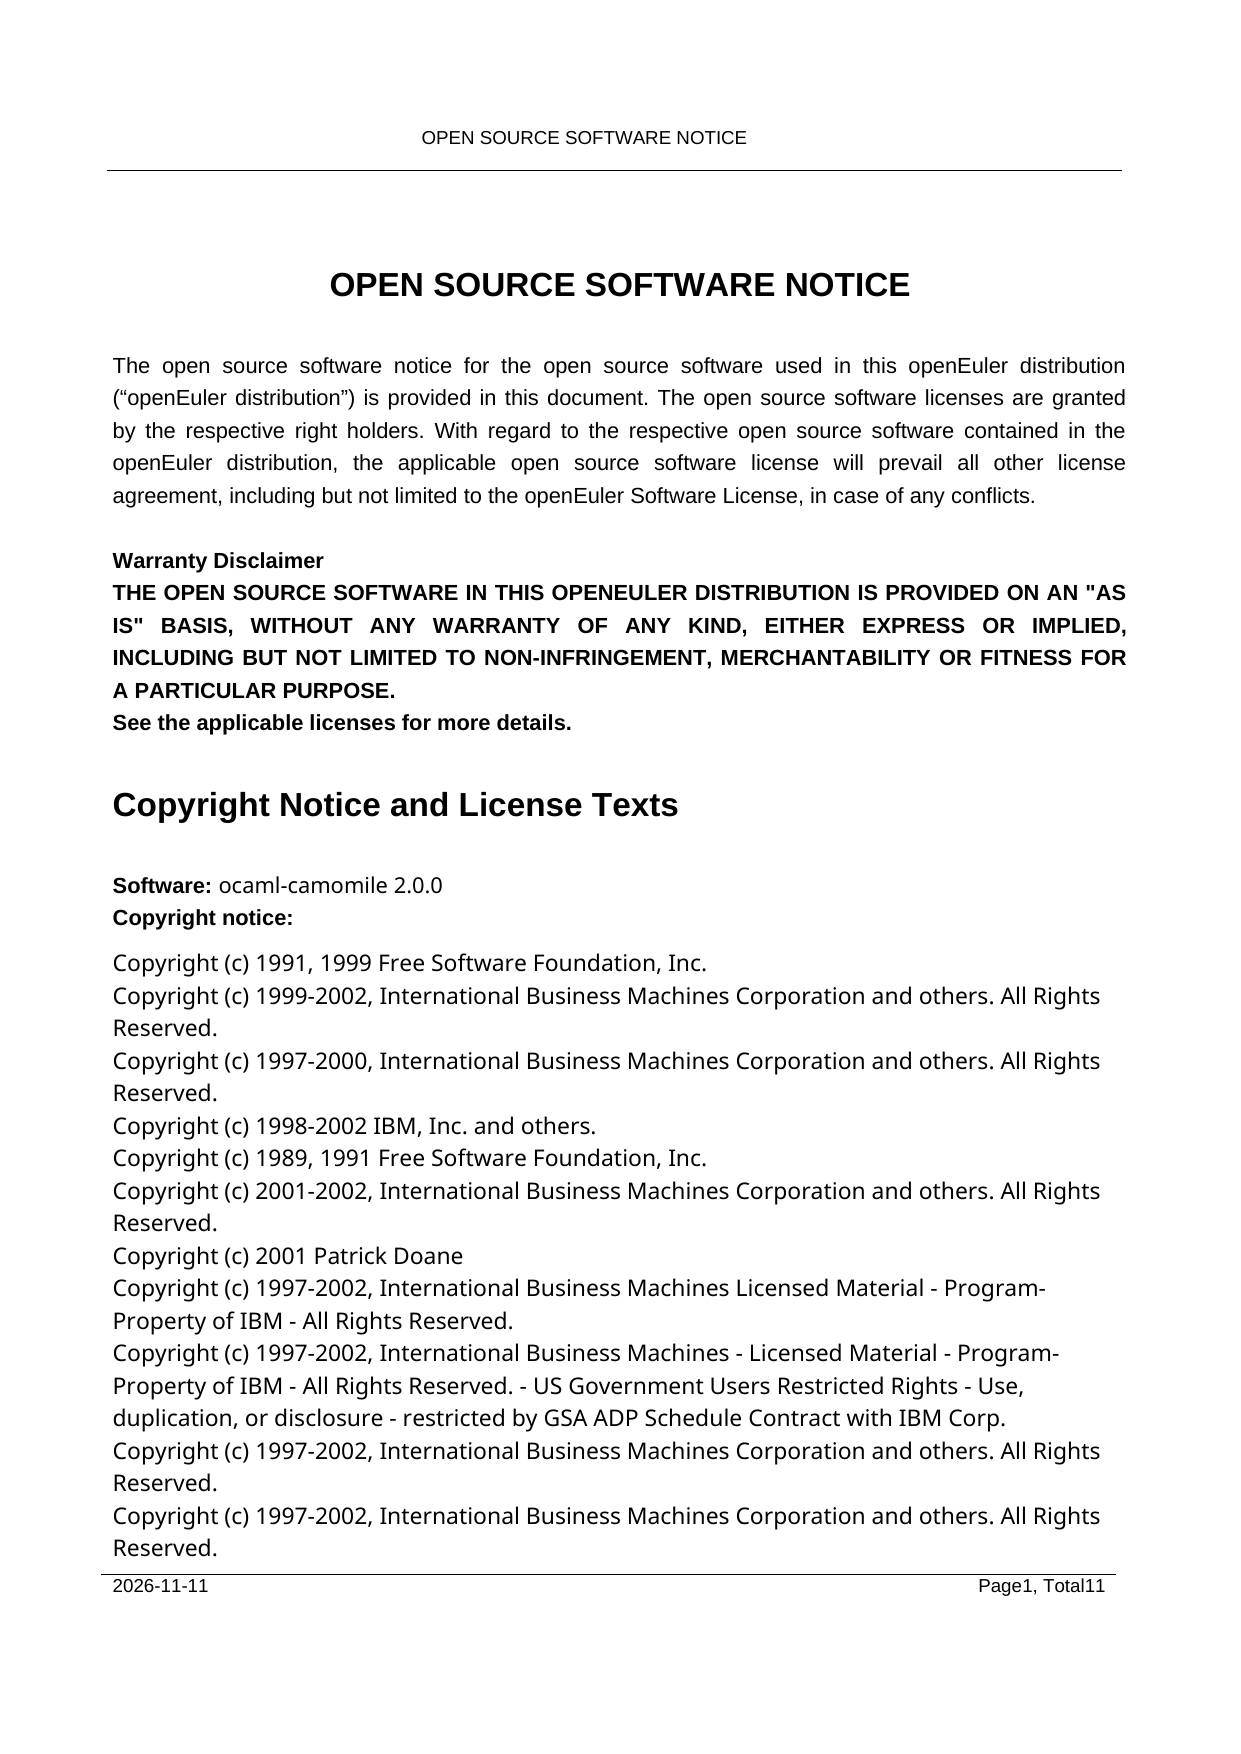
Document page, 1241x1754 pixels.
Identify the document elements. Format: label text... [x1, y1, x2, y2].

text The open source software notice for the open source software used in this openEuler distribution (“openEuler distribution”) is provided in this document. The open source software licenses are granted by the respective right holders. With regard to the respective open source software contained in the openEuler distribution, the applicable open source software license will prevail all other license agreement, including but not limited to the openEuler Software License, in case of any conflicts. [112, 349, 1128, 511]
text Warranty Disclaimer [112, 544, 1128, 576]
text OPEN SOURCE SOFTWARE NOTICE [112, 251, 1128, 316]
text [112, 947, 1128, 1564]
text Copyright notice: [112, 901, 1128, 934]
text THE OPEN SOURCE SOFTWARE IN THIS OPENEULER DISTRIBUTION IS PROVIDED ON AN "AS IS" BASIS, WITHOUT ANY WARRANTY OF ANY KIND, EITHER EXPRESS OR IMPLIED, INCLUDING BUT NOT LIMITED TO NON-INFRINGEMENT, MERCHANTABILITY OR FITNESS FOR A PARTICULAR PURPOSE. See the applicable licenses for more details. [112, 576, 1128, 739]
text Copyright Notice and License Texts [112, 771, 1128, 836]
title Software: ocaml-camomile 2.0.0 [112, 869, 1128, 901]
